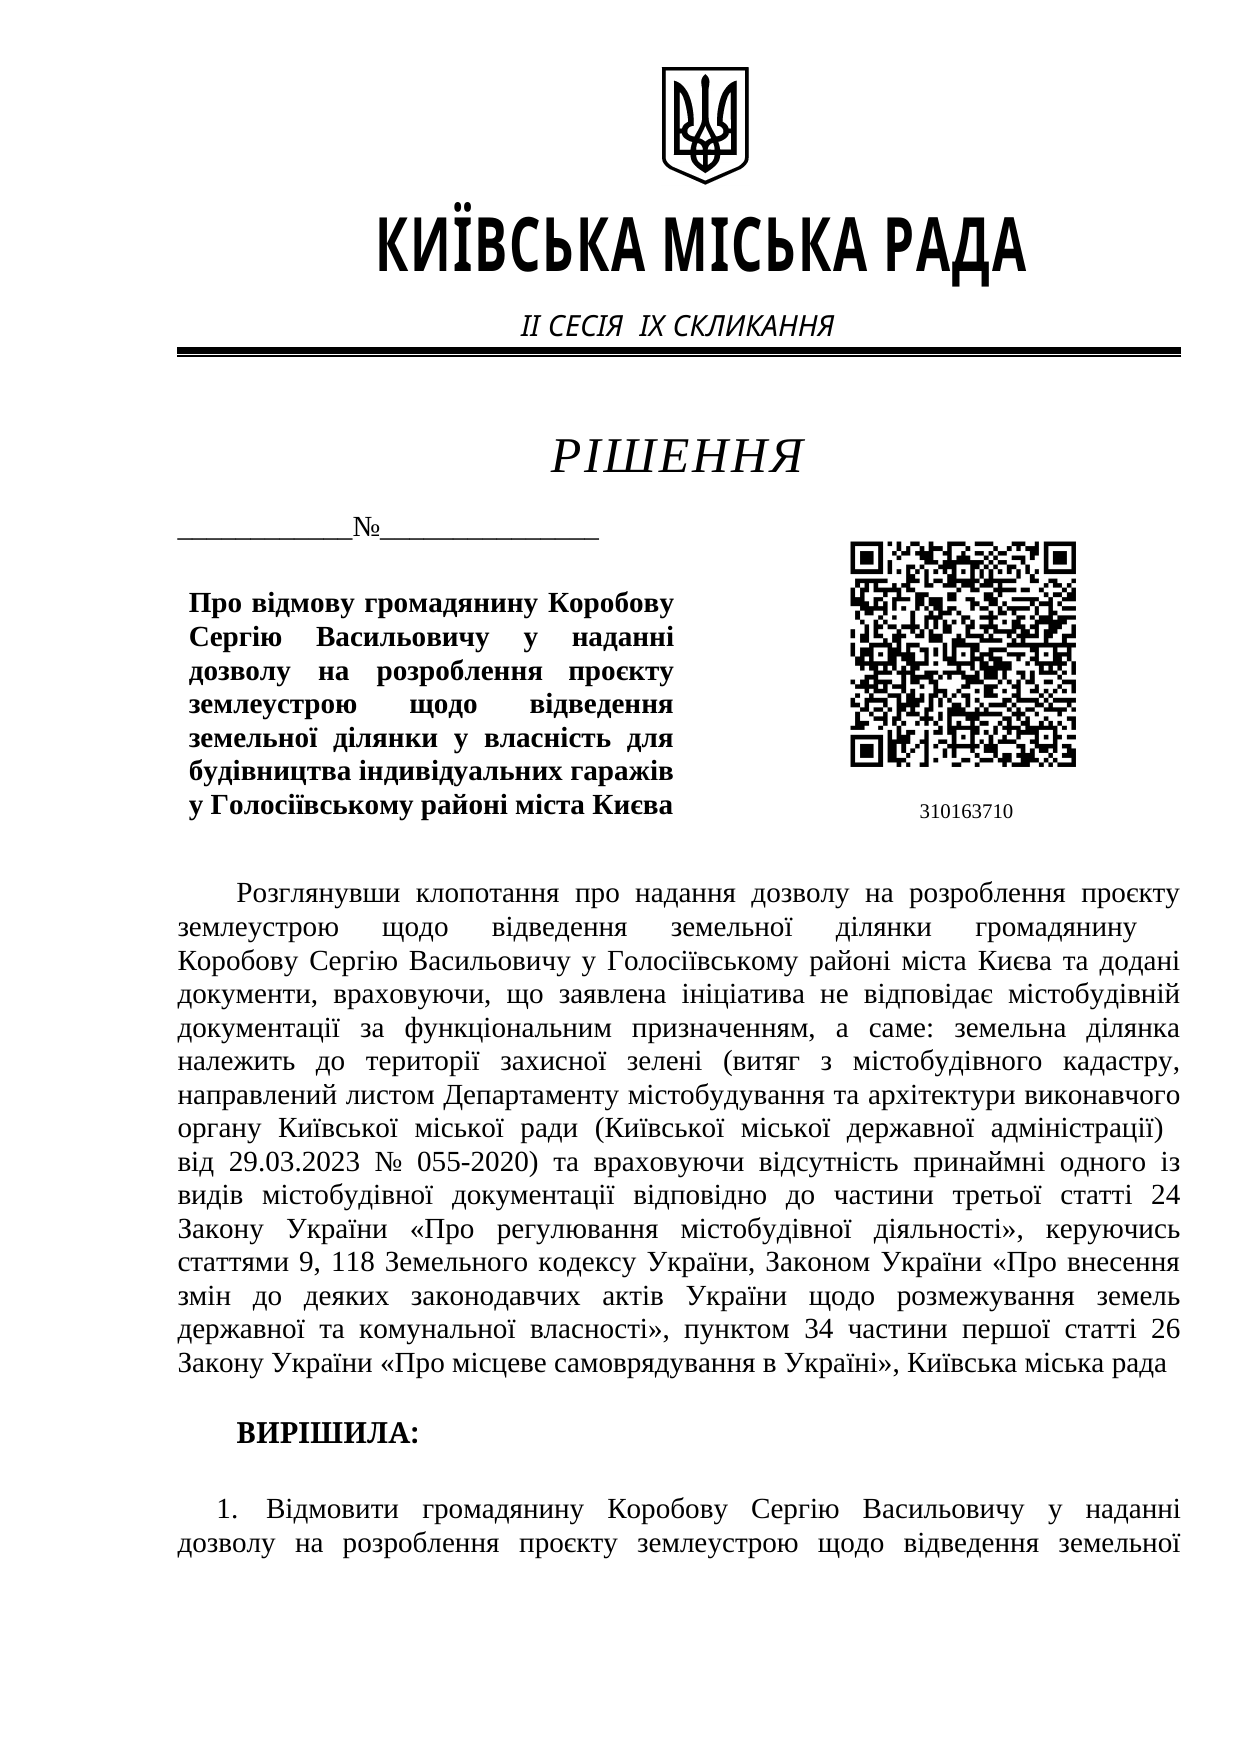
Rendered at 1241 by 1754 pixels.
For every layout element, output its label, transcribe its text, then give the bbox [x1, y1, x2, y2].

subtitle РІШЕННЯ [177, 426, 1181, 483]
text ВИРІШИЛА: [177, 1412, 1181, 1452]
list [177, 1492, 1181, 1559]
subtitle II сесія IX скликання [177, 306, 1181, 347]
picture [832, 523, 1094, 785]
text Розглянувши клопотання про надання дозволу на розроблення проєкту землеустрою щодо відведення земельної ділянки громадянину Коробову Сергію Васильовичу у Голосіївському районі міста Києва та додані документи, враховуючи, що заявлена ініціатива не відповідає містобудівній документації за функціональним призначенням, а саме: земельна ділянка належить до території захисної зелені (витяг з містобудівного кадастру, направлений листом Департаменту містобудування та архітектури виконавчого органу Київської міської ради (Київської міської державної адміністрації) від 29.03.2023 № 055-2020) та враховуючи відсутність принаймні одного із видів містобудівної документації відповідно до частини третьої статті 24 Закону України «Про регулювання містобудівної діяльності», керуючись статтями 9, 118 Земельного кодексу України, Законом України «Про внесення змін до деяких законодавчих актів України щодо розмежування земель державної та комунальної власності», пунктом 34 частини першої статті 26 Закону України «Про місцеве самоврядування в Україні», Київська міська рада [177, 876, 1181, 1379]
table_header Про відмову громадянину Коробову Сергію Васильовичу у наданні дозволу на розроблення проєкту землеустрою щодо відведення земельної ділянки у власність для будівництва індивідуальних гаражів у Голосіївському районі міста Києва [177, 586, 685, 846]
picture [660, 67, 751, 186]
text КИЇВСЬКА МІСЬКА РАДА [222, 191, 1181, 293]
text ____________№_______________ [177, 509, 1181, 542]
